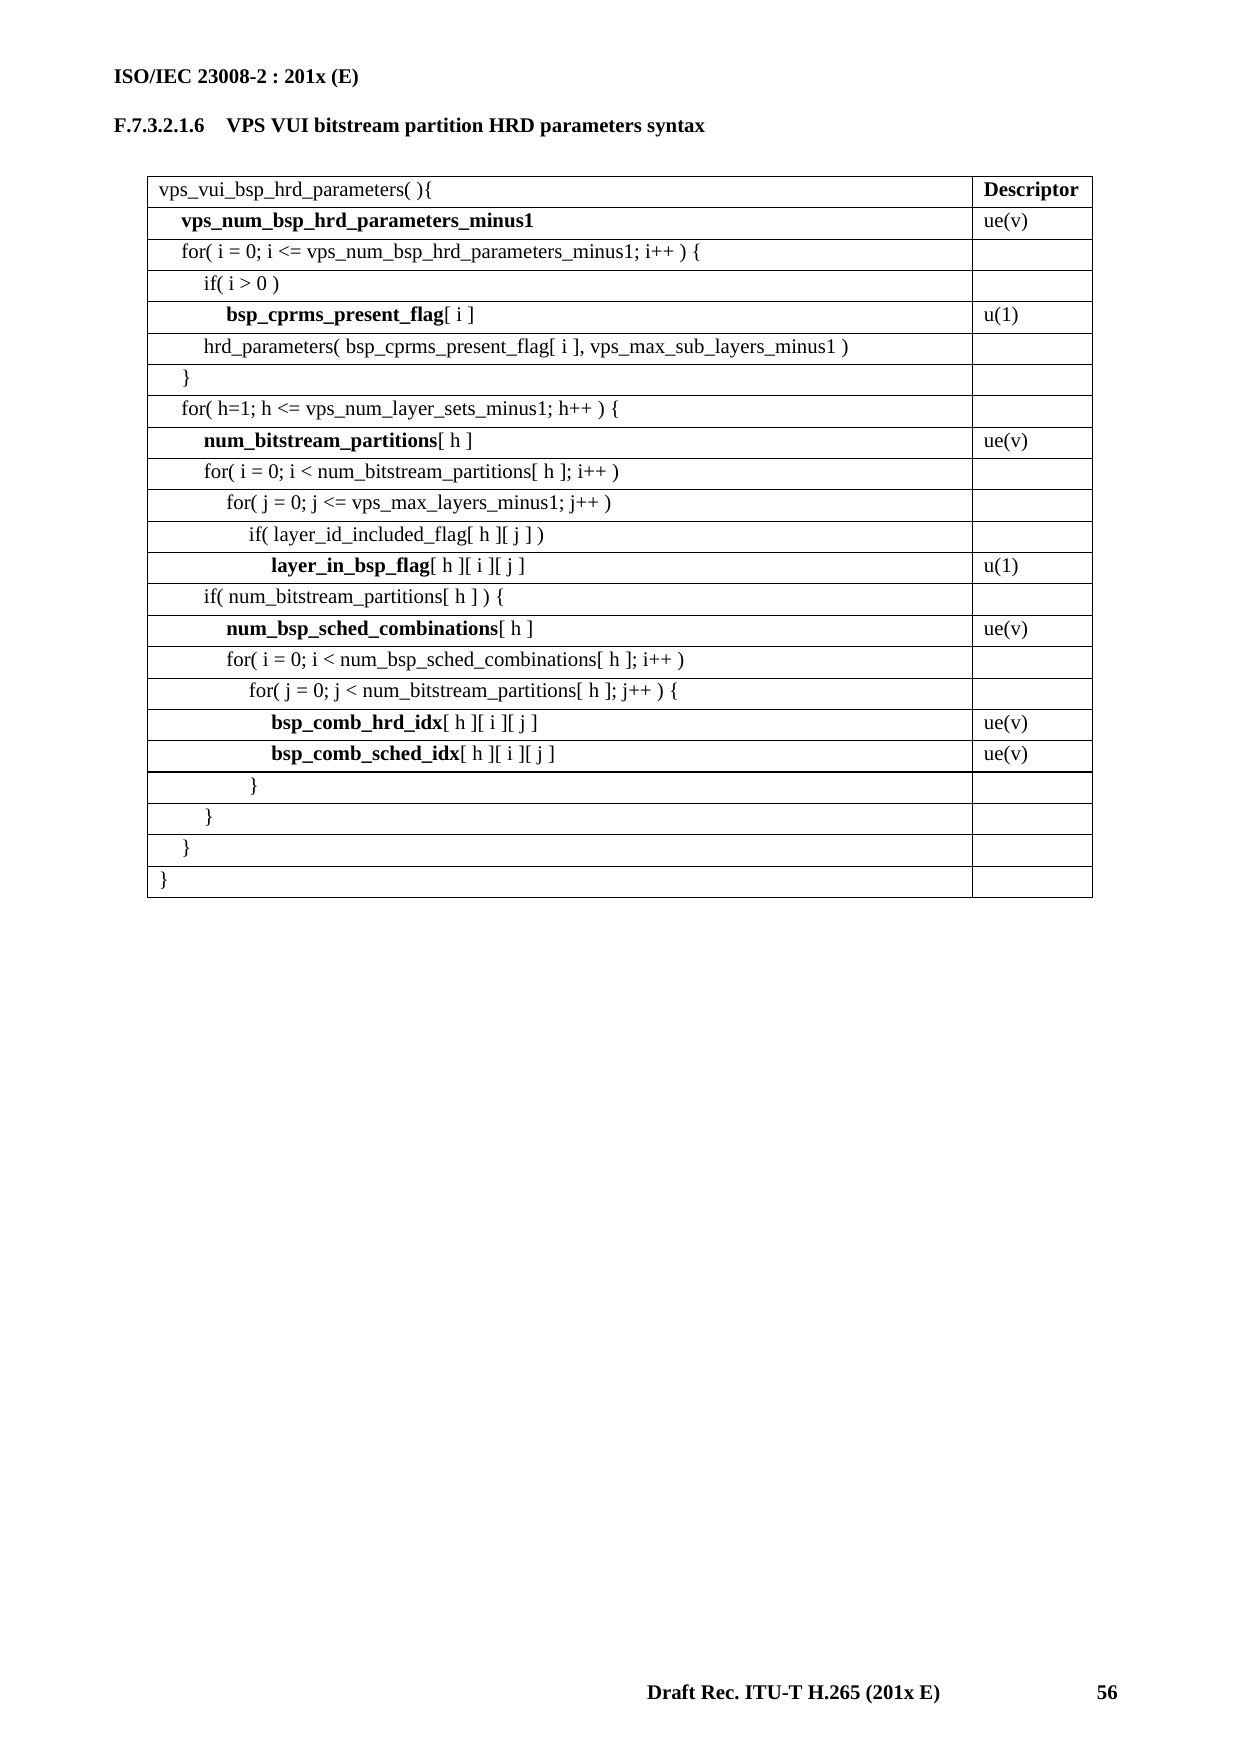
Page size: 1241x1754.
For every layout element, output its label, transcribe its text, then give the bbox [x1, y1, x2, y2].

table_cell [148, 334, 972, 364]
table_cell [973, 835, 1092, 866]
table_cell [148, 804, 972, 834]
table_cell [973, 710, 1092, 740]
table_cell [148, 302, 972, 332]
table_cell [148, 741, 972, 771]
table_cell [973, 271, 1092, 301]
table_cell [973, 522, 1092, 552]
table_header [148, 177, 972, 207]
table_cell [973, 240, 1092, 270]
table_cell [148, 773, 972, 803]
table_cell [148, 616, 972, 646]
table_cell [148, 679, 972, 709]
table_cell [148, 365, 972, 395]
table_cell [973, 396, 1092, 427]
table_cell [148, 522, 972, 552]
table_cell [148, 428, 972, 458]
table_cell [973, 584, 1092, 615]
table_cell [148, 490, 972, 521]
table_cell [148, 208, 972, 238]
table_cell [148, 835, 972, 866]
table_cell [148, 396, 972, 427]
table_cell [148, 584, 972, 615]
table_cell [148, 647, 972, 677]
list VPS VUI bitstream partition HRD parameters syntax [113, 113, 1127, 137]
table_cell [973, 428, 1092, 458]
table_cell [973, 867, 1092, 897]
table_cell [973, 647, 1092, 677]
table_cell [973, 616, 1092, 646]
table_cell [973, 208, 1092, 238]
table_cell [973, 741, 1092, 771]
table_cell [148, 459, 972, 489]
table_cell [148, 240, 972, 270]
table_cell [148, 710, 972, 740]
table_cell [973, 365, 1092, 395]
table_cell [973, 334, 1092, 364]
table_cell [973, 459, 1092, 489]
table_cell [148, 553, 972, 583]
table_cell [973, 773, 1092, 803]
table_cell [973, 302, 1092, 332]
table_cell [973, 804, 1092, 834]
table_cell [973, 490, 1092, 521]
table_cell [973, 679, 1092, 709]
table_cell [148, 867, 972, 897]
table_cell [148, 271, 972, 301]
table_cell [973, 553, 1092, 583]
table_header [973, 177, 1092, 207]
